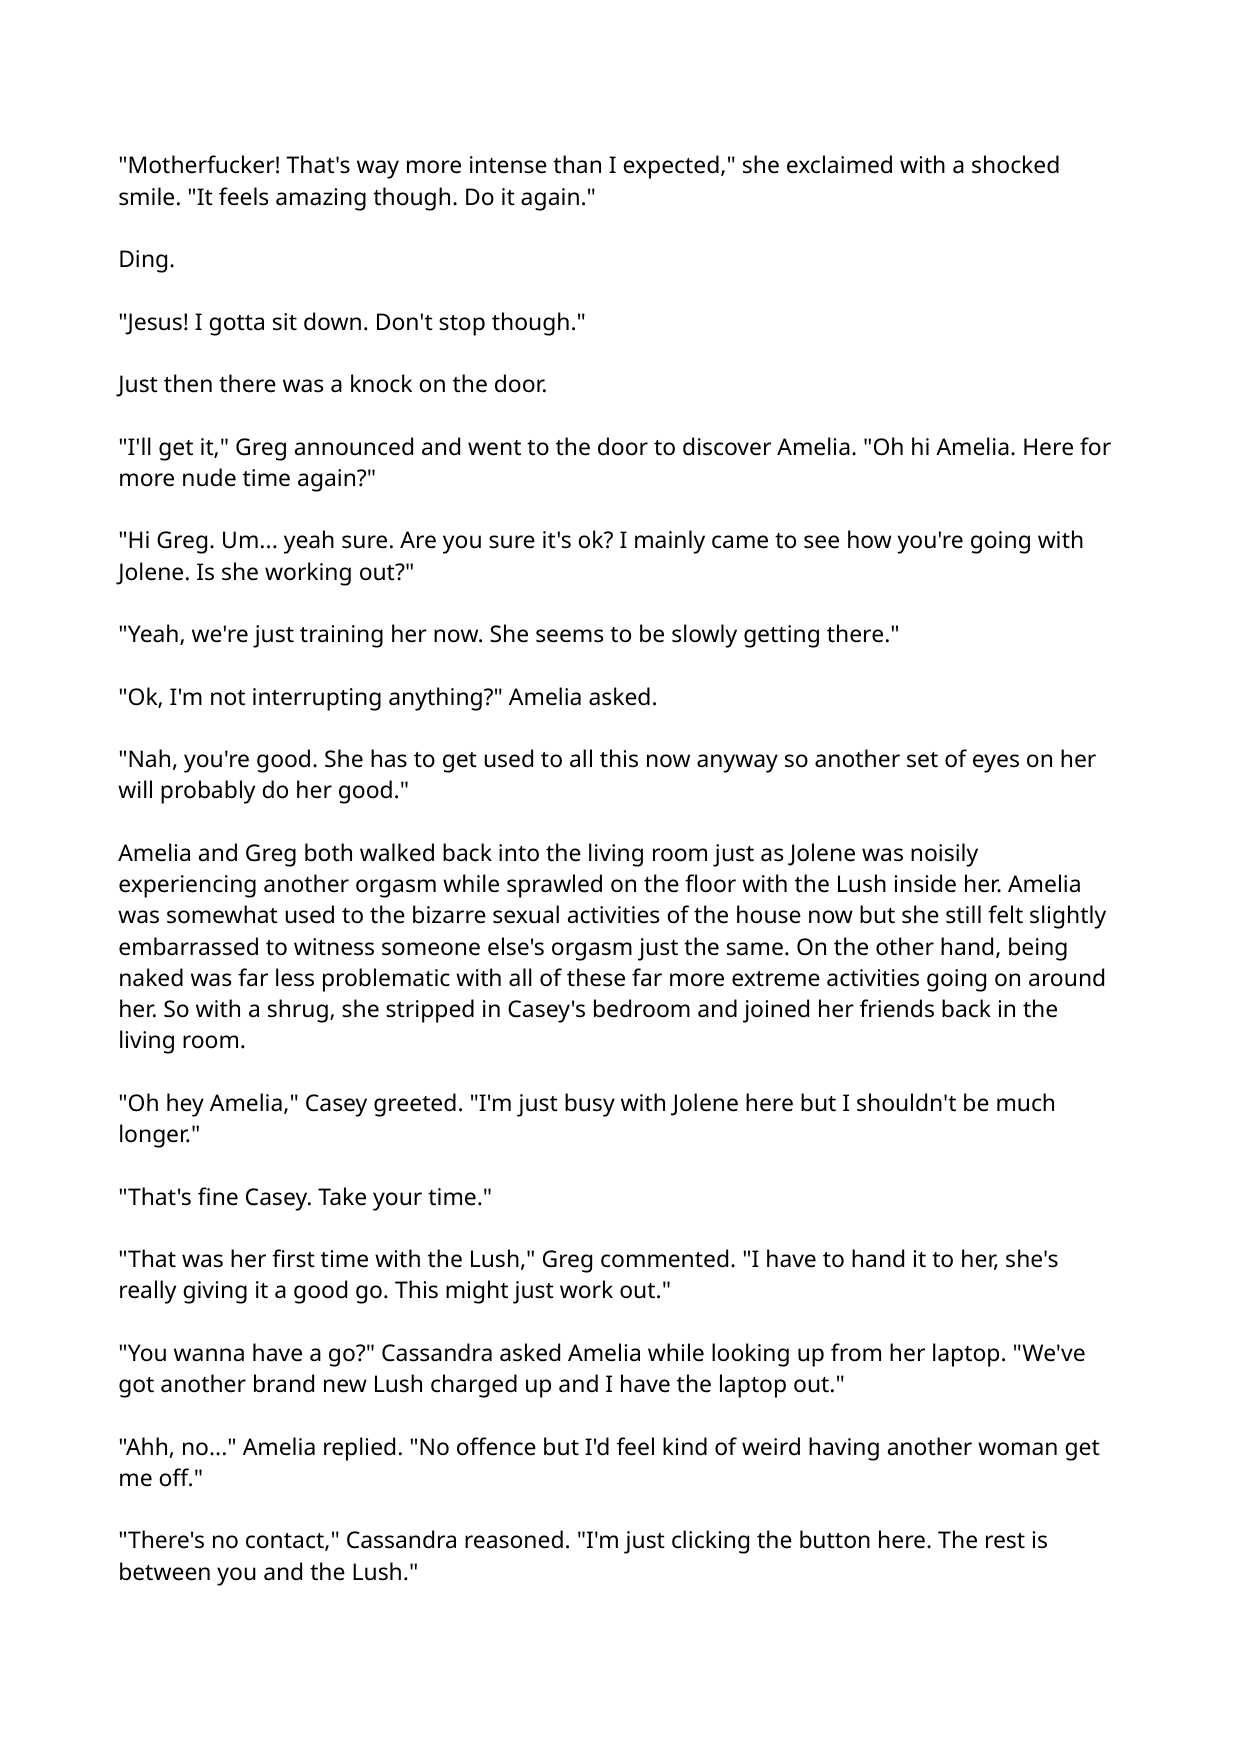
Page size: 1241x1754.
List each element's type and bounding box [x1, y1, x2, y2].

text [118, 118, 1122, 1618]
